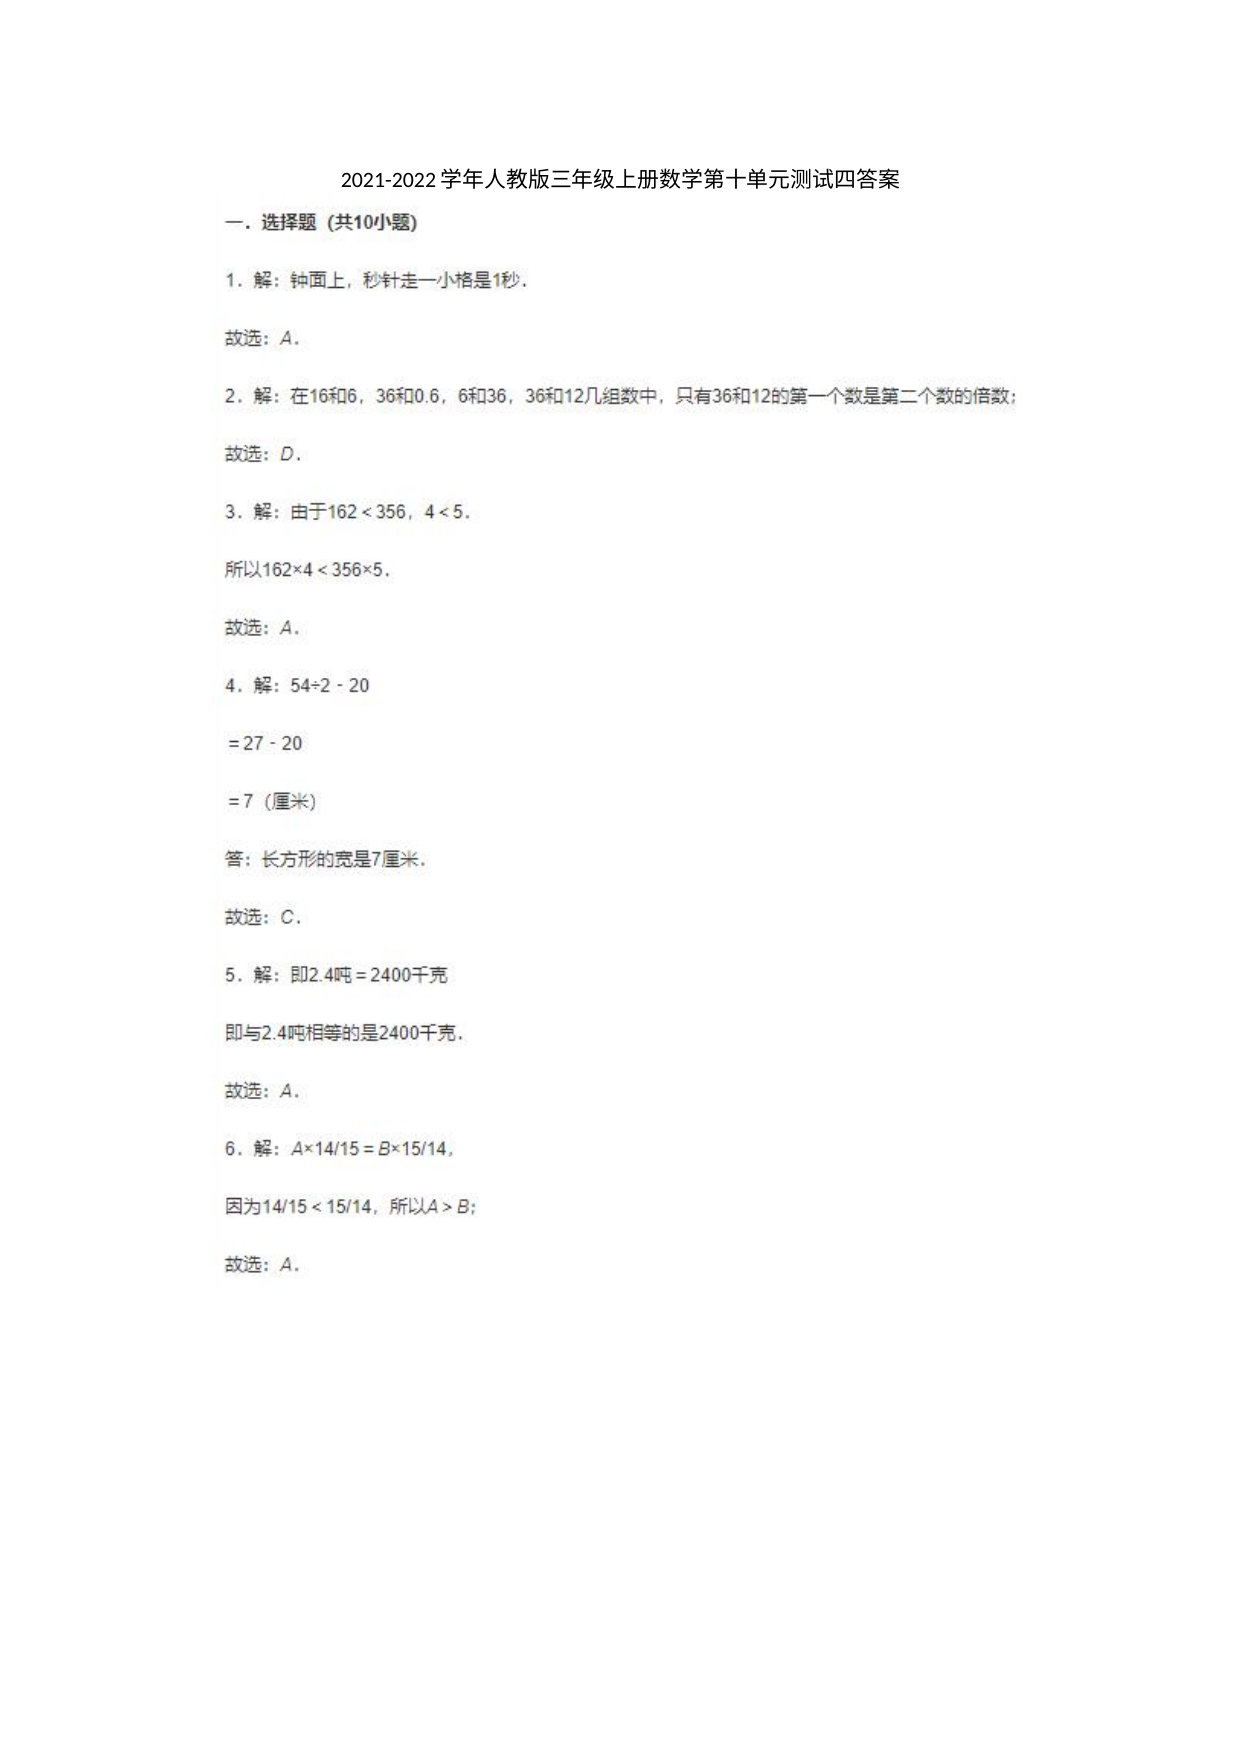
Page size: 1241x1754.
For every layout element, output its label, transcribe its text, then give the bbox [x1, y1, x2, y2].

text 2021-2022学年人教版三年级上册数学第十单元测试四答案 [187, 162, 1053, 194]
picture [187, 194, 1053, 1288]
